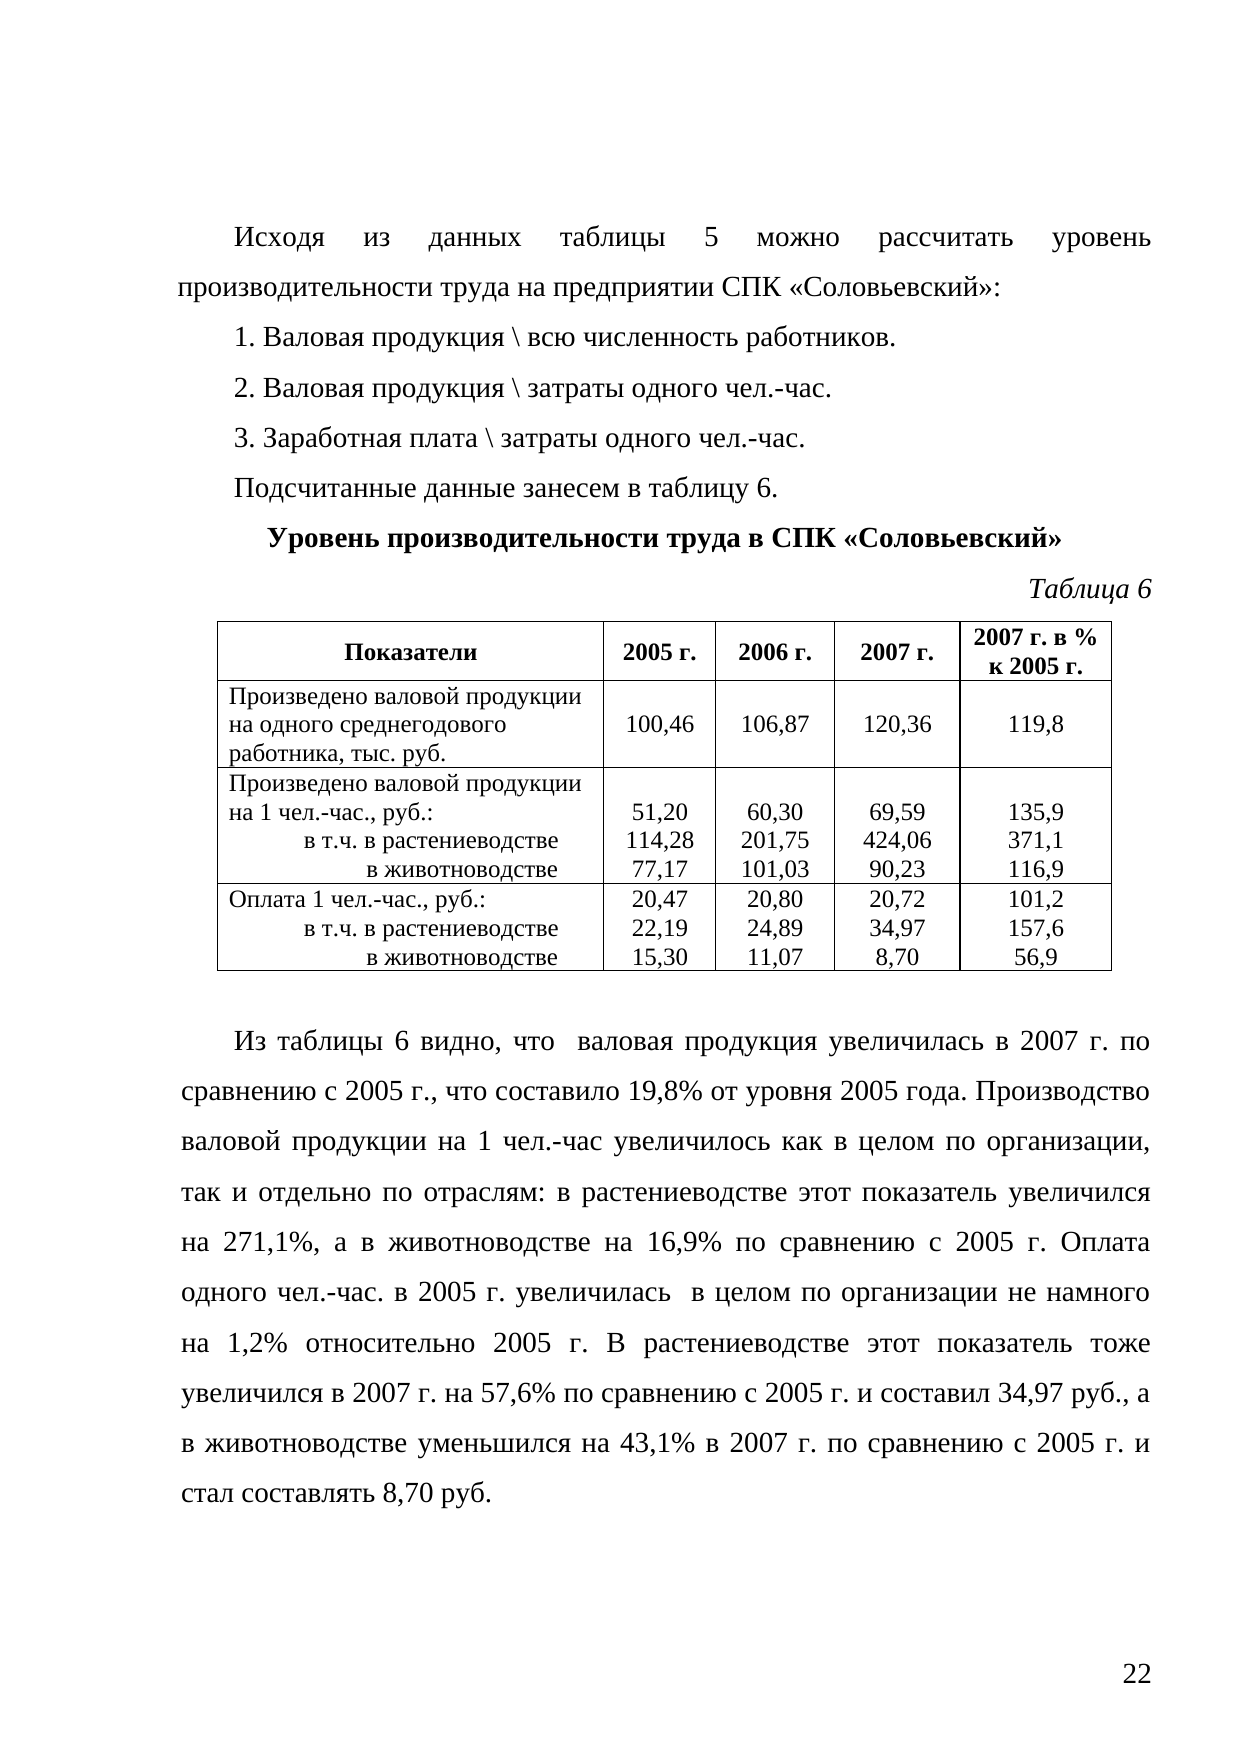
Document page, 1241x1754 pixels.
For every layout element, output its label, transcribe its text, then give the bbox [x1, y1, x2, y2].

table_header . [604, 622, 715, 680]
table_cell 51,20 114,28 77,17 [604, 768, 715, 883]
text 2. Валовая продукция \ затраты одного чел.-час. [177, 370, 1152, 403]
table_cell 101,2 157,6 56,9 [961, 884, 1111, 970]
text Уровень производительности труда в СПК «Соловьевский» [177, 521, 1152, 554]
table_cell 120,36 [835, 681, 959, 767]
table_cell Оплата 1 чел.-час., руб.: в т.ч. в растениеводстве в животноводстве [218, 884, 603, 970]
text Подсчитанные данные занесем в таблицу 6. [177, 470, 1152, 504]
table_cell Произведено валовой продукции на одного среднегодового работника, тыс. руб. [218, 681, 603, 767]
text 1. Валовая продукция \ всю численность работников. [177, 319, 1152, 353]
table_cell 135,9 371,1 116,9 [961, 768, 1111, 883]
text Таблица 6 [177, 571, 1152, 604]
table_cell 106,87 [716, 681, 834, 767]
table_cell 20,72 34,97 8,70 [835, 884, 959, 970]
table_cell 20,47 22,19 15,30 [604, 884, 715, 970]
table_header Показатели [218, 622, 603, 680]
table_cell 69,59 424,06 90,23 [835, 768, 959, 883]
text 3. Заработная плата \ затраты одного чел.-час. [177, 420, 1152, 453]
text Исходя из данных таблицы 5 можно рассчитать уровень производительности труда на предприятии СПК «Соловьевский»: [177, 219, 1152, 303]
table_header . [716, 622, 834, 680]
table_cell 20,80 24,89 11,07 [716, 884, 834, 970]
table_cell Произведено валовой продукции на 1 чел.-час., руб.: в т.ч. в растениеводстве в животноводстве [218, 768, 603, 883]
table_header . [835, 622, 959, 680]
table_cell 119,8 [961, 681, 1111, 767]
table_cell 60,30 201,75 101,03 [716, 768, 834, 883]
text Из таблицы 6 видно, что валовая продукция увеличилась в . по сравнению с ., что составило 19,8% от уровня 2005 года. Производство валовой продукции на 1 чел.-час увеличилось как в целом по организации, так и отдельно по отраслям: в растениеводстве этот показатель увеличился на 271,1%, а в животноводстве на 16,9% по сравнению с . Оплата одного чел.-час. в . увеличилась в целом по организации не намного на 1,2% относительно . В растениеводстве этот показатель тоже увеличился в . на 57,6% по сравнению с . и составил 34,97 руб., а в животноводстве уменьшился на 43,1% в . по сравнению с . и стал составлять 8,70 руб. [181, 1023, 1152, 1509]
table_cell 100,46 [604, 681, 715, 767]
table_header . в % к . [961, 622, 1111, 680]
